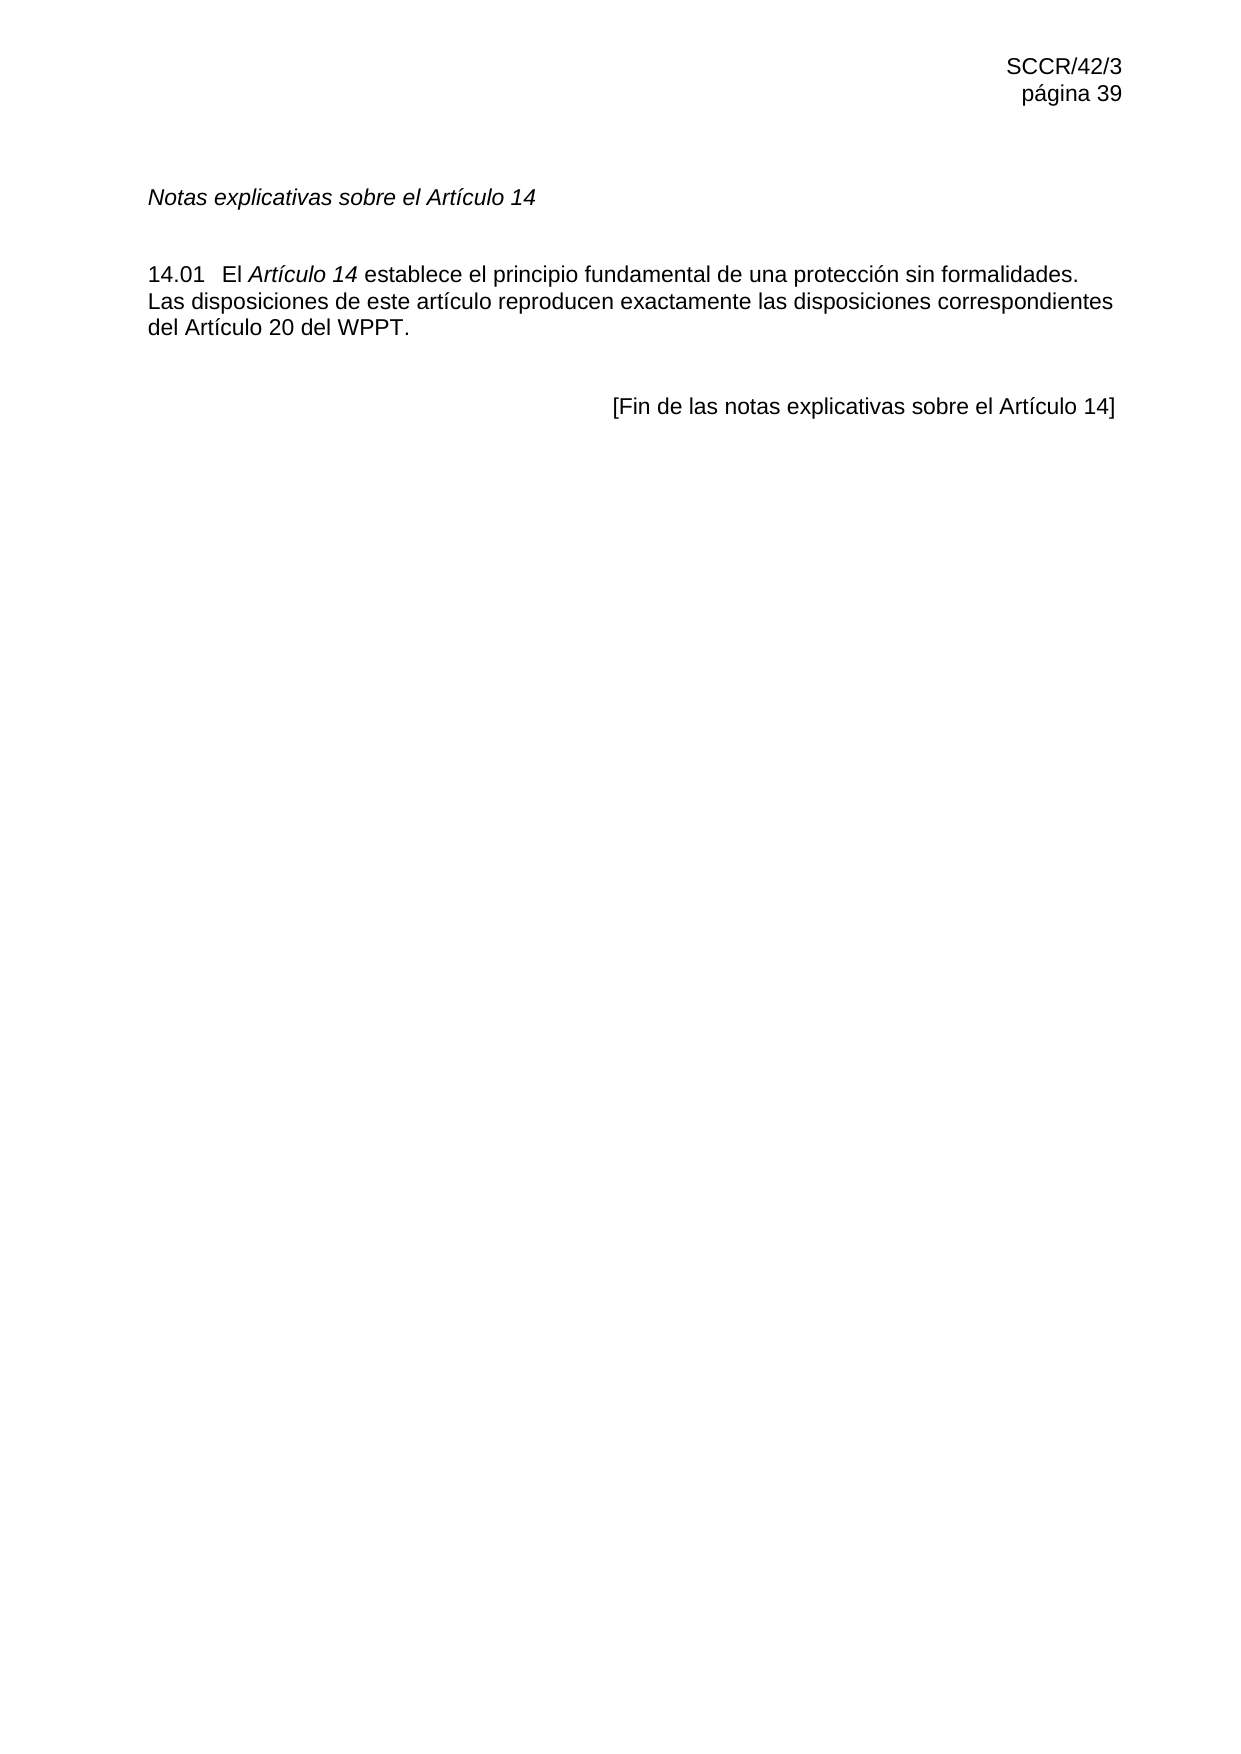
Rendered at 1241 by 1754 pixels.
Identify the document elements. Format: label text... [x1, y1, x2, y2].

text 14.01 El Artículo 14 establece el principio fundamental de una protección sin formalidades. Las disposiciones de este artículo reproducen exactamente las disposiciones correspondientes del Artículo 20 del WPPT. [148, 261, 1122, 340]
text [Fin de las notas explicativas sobre el Artículo 14] [606, 393, 1122, 419]
text Notas explicativas sobre el Artículo 14 [148, 183, 1122, 210]
